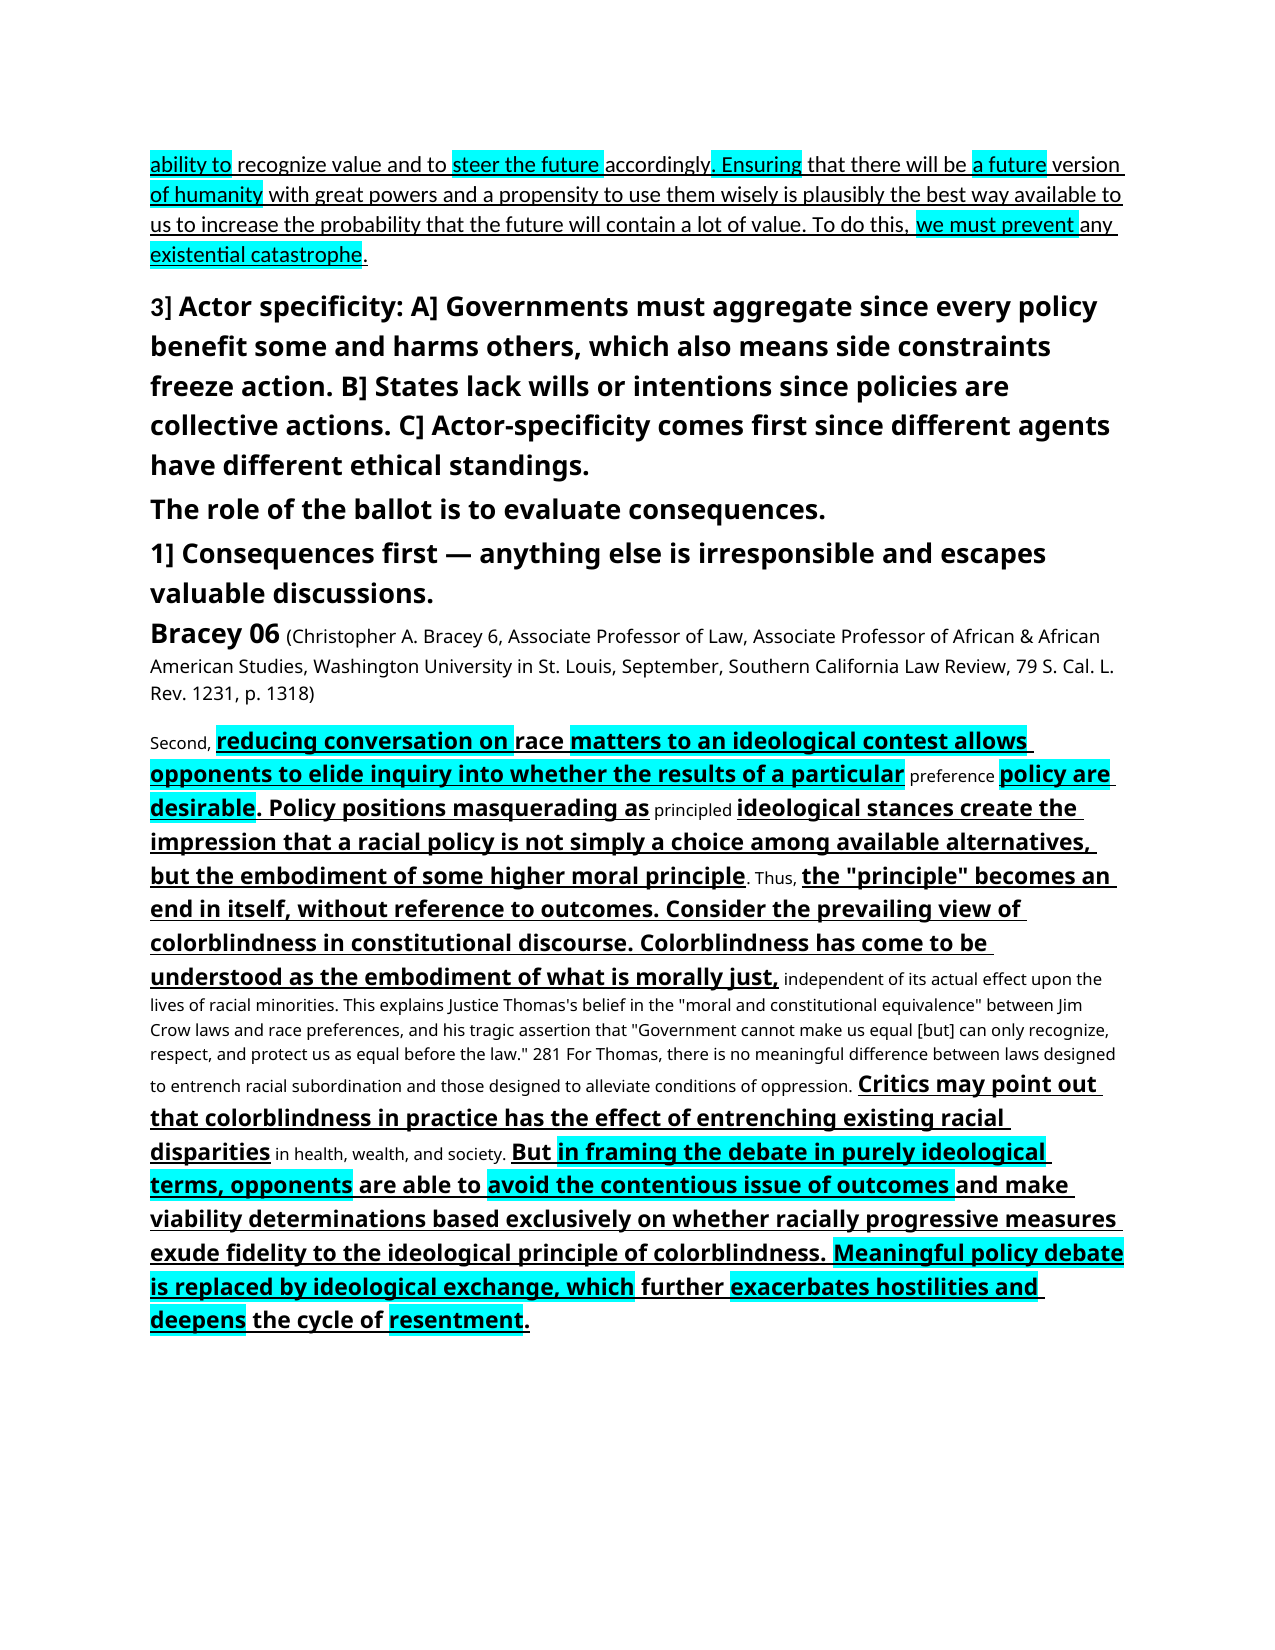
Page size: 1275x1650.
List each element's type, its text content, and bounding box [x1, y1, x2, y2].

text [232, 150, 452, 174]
subtitle 3] Actor specificity: A] Governments must aggregate since every policy benefit some and harms others, which also means side constraints freeze action. B] States lack wills or intentions since policies are collective actions. C] Actor-specificity comes first since different agents have different ethical standings. [150, 287, 1125, 483]
subtitle The role of the ballot is to evaluate consequences. [150, 491, 1125, 527]
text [150, 176, 1125, 269]
text Bracey 06 (Christopher A. Bracey 6, Associate Professor of Law, Associate Professor of African & African American Studies, Washington University in St. Louis, September, Southern California Law Review, 79 S. Cal. L. Rev. 1231, p. 1318) [150, 614, 1125, 706]
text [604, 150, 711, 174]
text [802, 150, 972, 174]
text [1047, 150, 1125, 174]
text Second, reducing conversation on race matters to an ideological contest allows opponents to elide inquiry into whether the results of a particular preference policy are desirable. Policy positions masquerading as principled ideological stances create the impression that a racial policy is not simply a choice among available alternatives, but the embodiment of some higher moral principle. Thus, the "principle" becomes an end in itself, without reference to outcomes. Consider the prevailing view of colorblindness in constitutional discourse. Colorblindness has come to be understood as the embodiment of what is morally just, independent of its actual effect upon the lives of racial minorities. This explains Justice Thomas's belief in the "moral and constitutional equivalence" between Jim Crow laws and race preferences, and his tragic assertion that "Government cannot make us equal [but] can only recognize, respect, and protect us as equal before the law." 281 For Thomas, there is no meaningful difference between laws designed to entrench racial subordination and those designed to alleviate conditions of oppression. Critics may point out that colorblindness in practice has the effect of entrenching existing racial disparities in health, wealth, and society. But in framing the debate in purely ideological terms, opponents are able to avoid the contentious issue of outcomes and make viability determinations based exclusively on whether racially progressive measures exude fidelity to the ideological principle of colorblindness. Meaningful policy debate is replaced by ideological exchange, which further exacerbates hostilities and deepens the cycle of resentment. [150, 725, 1125, 1336]
subtitle 1] Consequences first — anything else is irresponsible and escapes valuable discussions. [150, 534, 1125, 611]
